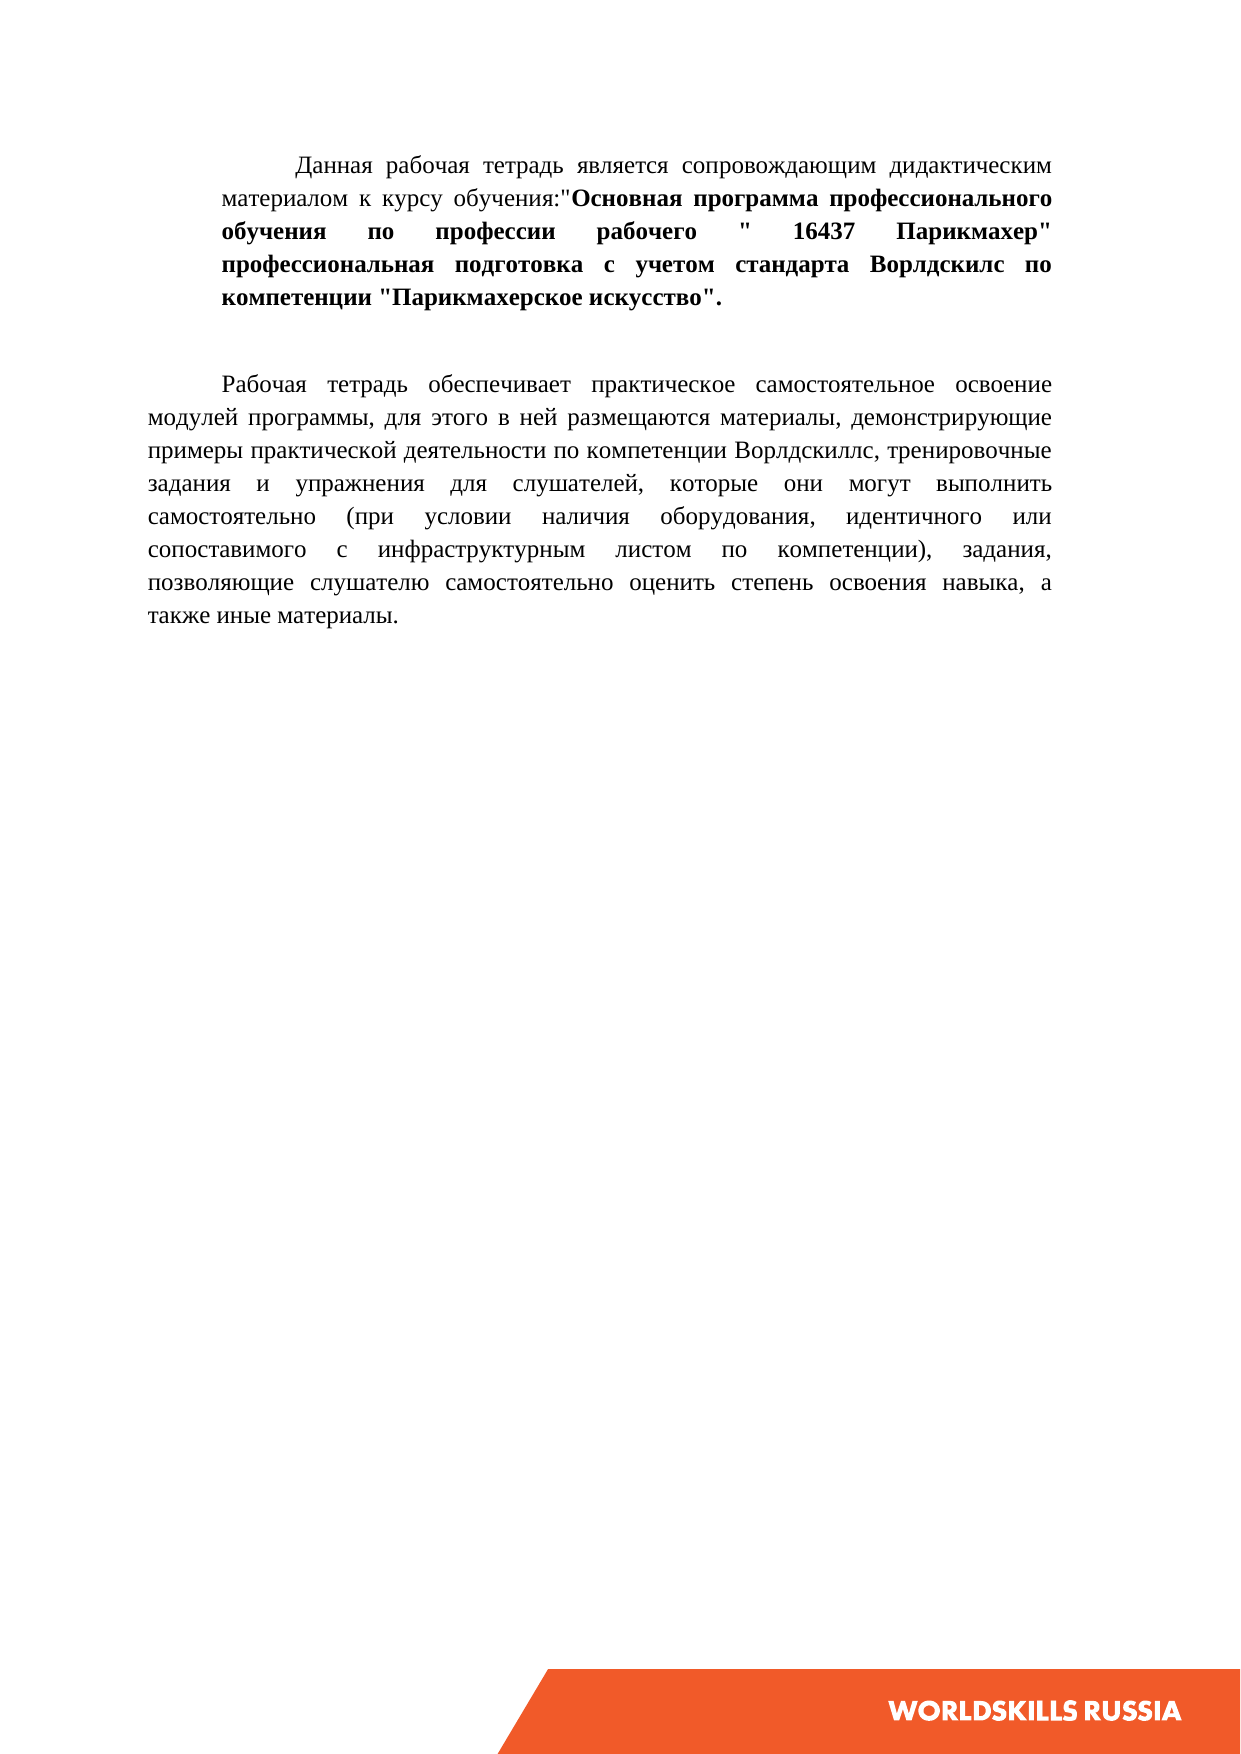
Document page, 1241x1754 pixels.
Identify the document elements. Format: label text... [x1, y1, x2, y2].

picture [1037, 1700, 1077, 1721]
text Рабочая тетрадь обеспечивает практическое самостоятельное освоение модулей программы, для этого в ней размещаются материалы, демонстрирующие примеры практической деятельности по компетенции Ворлдскиллс, тренировочные задания и упражнения для слушателей, которые они могут выполнить самостоятельно (при условии наличия оборудования, идентичного или сопоставимого с инфраструктурным листом по компетенции), задания, позволяющие слушателю самостоятельно оценить степень освоения навыка, а также иные материалы. [148, 369, 1053, 629]
text Данная рабочая тетрадь является сопровождающим дидактическим материалом к курсу обучения:"Основная программа профессионального обучения по профессии рабочего " 16437 Парикмахер" профессиональная подготовка с учетом стандарта Ворлдскилс по компетенции "Парикмахерское искусство". [221, 150, 1053, 311]
